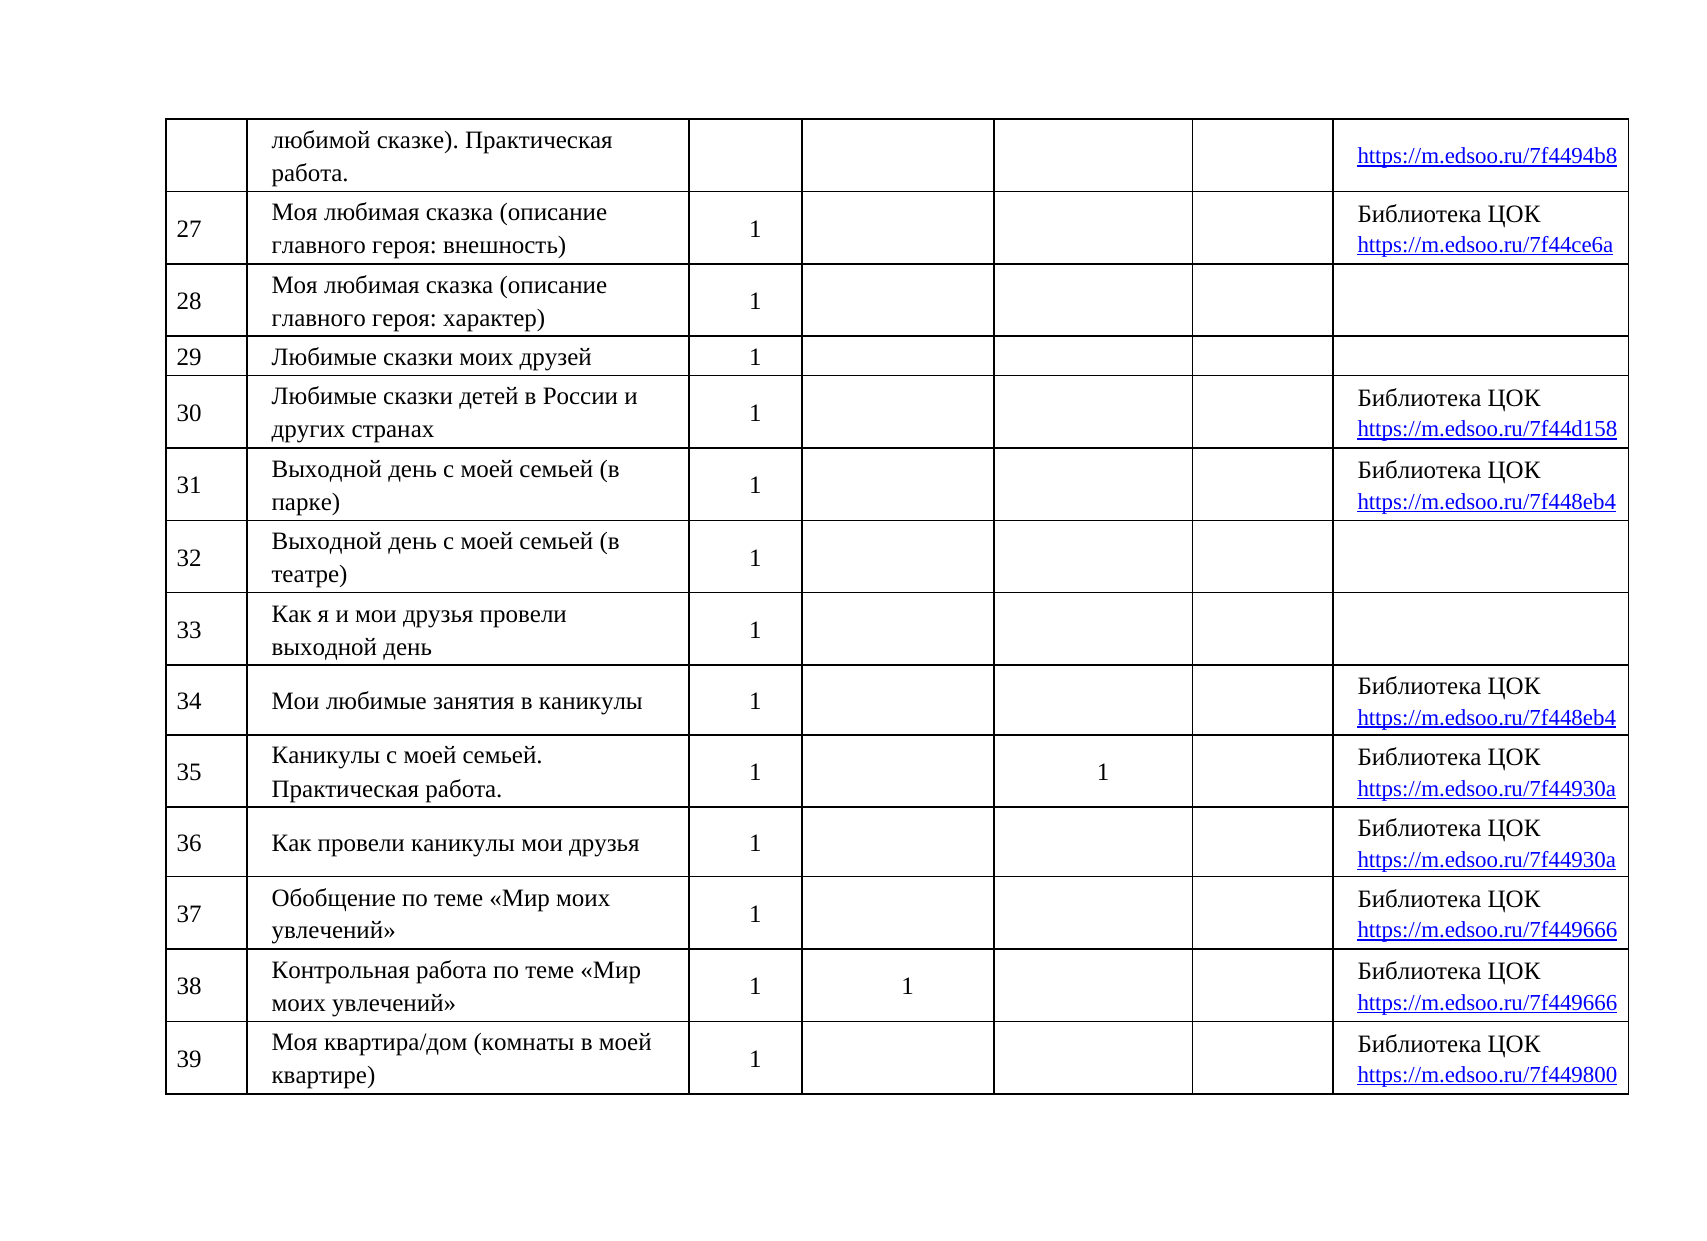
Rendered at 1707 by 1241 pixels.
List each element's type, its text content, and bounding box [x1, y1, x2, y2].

table_cell Любимые сказки детей в России и других странах [248, 376, 688, 447]
table_cell [995, 521, 1192, 592]
table_cell 1 [690, 521, 801, 592]
table_cell 1 [690, 449, 801, 519]
table_cell [803, 736, 993, 806]
table_cell [803, 265, 993, 335]
table_cell 1 [690, 120, 801, 191]
table_cell [1193, 666, 1332, 734]
table_cell 38 [167, 950, 246, 1021]
table_cell [803, 120, 993, 191]
table_cell Моя любимая сказка (описание главного героя: внешность) [248, 192, 688, 263]
table_cell Библиотека ЦОК https://m.edsoo.ru/7f449800 [1334, 1022, 1628, 1093]
table_cell [1334, 265, 1628, 335]
table_cell 1 [690, 1022, 801, 1093]
table_cell Выходной день с моей семьей (в театре) [248, 521, 688, 592]
table_cell [803, 521, 993, 592]
table_cell Библиотека ЦОК https://m.edsoo.ru/7f44ce6a [1334, 192, 1628, 263]
table_cell [1193, 265, 1332, 335]
table_cell [803, 593, 993, 664]
table_cell [995, 265, 1192, 335]
table_cell 34 [167, 666, 246, 734]
table_cell [995, 376, 1192, 447]
table_cell 1 [803, 950, 993, 1021]
table_cell [1193, 877, 1332, 948]
table_cell [1193, 449, 1332, 519]
table_cell [995, 666, 1192, 734]
table_cell Библиотека ЦОК https://m.edsoo.ru/7f449666 [1334, 950, 1628, 1021]
table_cell Библиотека ЦОК https://m.edsoo.ru/7f448eb4 [1334, 449, 1628, 519]
table_cell [803, 877, 993, 948]
table_cell 1 [995, 120, 1192, 191]
table_cell [995, 337, 1192, 375]
table_cell Библиотека ЦОК https://m.edsoo.ru/7f44930a [1334, 808, 1628, 876]
table_cell 1 [995, 736, 1192, 806]
table_cell [995, 950, 1192, 1021]
table_cell [803, 337, 993, 375]
table_cell [803, 666, 993, 734]
table_cell [1193, 593, 1332, 664]
table_cell Библиотека ЦОК https://m.edsoo.ru/7f449666 [1334, 877, 1628, 948]
table_cell 1 [690, 666, 801, 734]
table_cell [248, 120, 688, 191]
table_cell [803, 192, 993, 263]
table_cell [803, 376, 993, 447]
table_cell 1 [690, 593, 801, 664]
table_cell [1193, 736, 1332, 806]
table_cell 31 [167, 449, 246, 519]
table_cell [1334, 337, 1628, 375]
table_cell Как провели каникулы мои друзья [248, 808, 688, 876]
table_cell 30 [167, 376, 246, 447]
table_cell Контрольная работа по теме «Мир моих увлечений» [248, 950, 688, 1021]
table_cell 28 [167, 265, 246, 335]
table_cell Моя любимая сказка (описание главного героя: характер) [248, 265, 688, 335]
table_cell 33 [167, 593, 246, 664]
table_cell 32 [167, 521, 246, 592]
table_cell 1 [690, 877, 801, 948]
table_cell [1193, 1022, 1332, 1093]
table_cell [1193, 950, 1332, 1021]
table_cell Каникулы с моей семьей. Практическая работа. [248, 736, 688, 806]
table_cell 1 [690, 950, 801, 1021]
table_cell Моя квартира/дом (комнаты в моей квартире) [248, 1022, 688, 1093]
table_cell Выходной день с моей семьей (в парке) [248, 449, 688, 519]
table_cell 1 [690, 808, 801, 876]
table_cell 26 [167, 120, 246, 191]
table_cell 1 [690, 192, 801, 263]
table_cell 39 [167, 1022, 246, 1093]
table_cell [1193, 808, 1332, 876]
table_cell Мои любимые занятия в каникулы [248, 666, 688, 734]
table_cell 36 [167, 808, 246, 876]
table_cell [1334, 593, 1628, 664]
table_cell [803, 808, 993, 876]
table_cell 27 [167, 192, 246, 263]
table_cell [995, 593, 1192, 664]
table_cell Любимые сказки моих друзей [248, 337, 688, 375]
table_cell [1193, 192, 1332, 263]
table_cell [1193, 521, 1332, 592]
table_cell [1193, 120, 1332, 191]
table_cell 1 [690, 265, 801, 335]
table_cell [995, 877, 1192, 948]
table_cell [1334, 521, 1628, 592]
table_cell Библиотека ЦОК https://m.edsoo.ru/7f44930a [1334, 736, 1628, 806]
table_cell [1193, 376, 1332, 447]
table_cell [995, 808, 1192, 876]
table_cell [803, 1022, 993, 1093]
table_cell [803, 449, 993, 519]
table_cell 29 [167, 337, 246, 375]
table_cell 37 [167, 877, 246, 948]
table_cell [995, 1022, 1192, 1093]
table_cell Как я и мои друзья провели выходной день [248, 593, 688, 664]
table_cell Библиотека ЦОК https://m.edsoo.ru/7f448eb4 [1334, 666, 1628, 734]
table_cell 1 [690, 736, 801, 806]
table_cell 1 [690, 337, 801, 375]
table_cell 1 [690, 376, 801, 447]
table_cell [995, 449, 1192, 519]
table_cell Библиотека ЦОК https://m.edsoo.ru/7f44d158 [1334, 376, 1628, 447]
table_cell [995, 192, 1192, 263]
table_cell 35 [167, 736, 246, 806]
table_cell Обобщение по теме «Мир моих увлечений» [248, 877, 688, 948]
table_cell [1193, 337, 1332, 375]
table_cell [1334, 120, 1628, 191]
